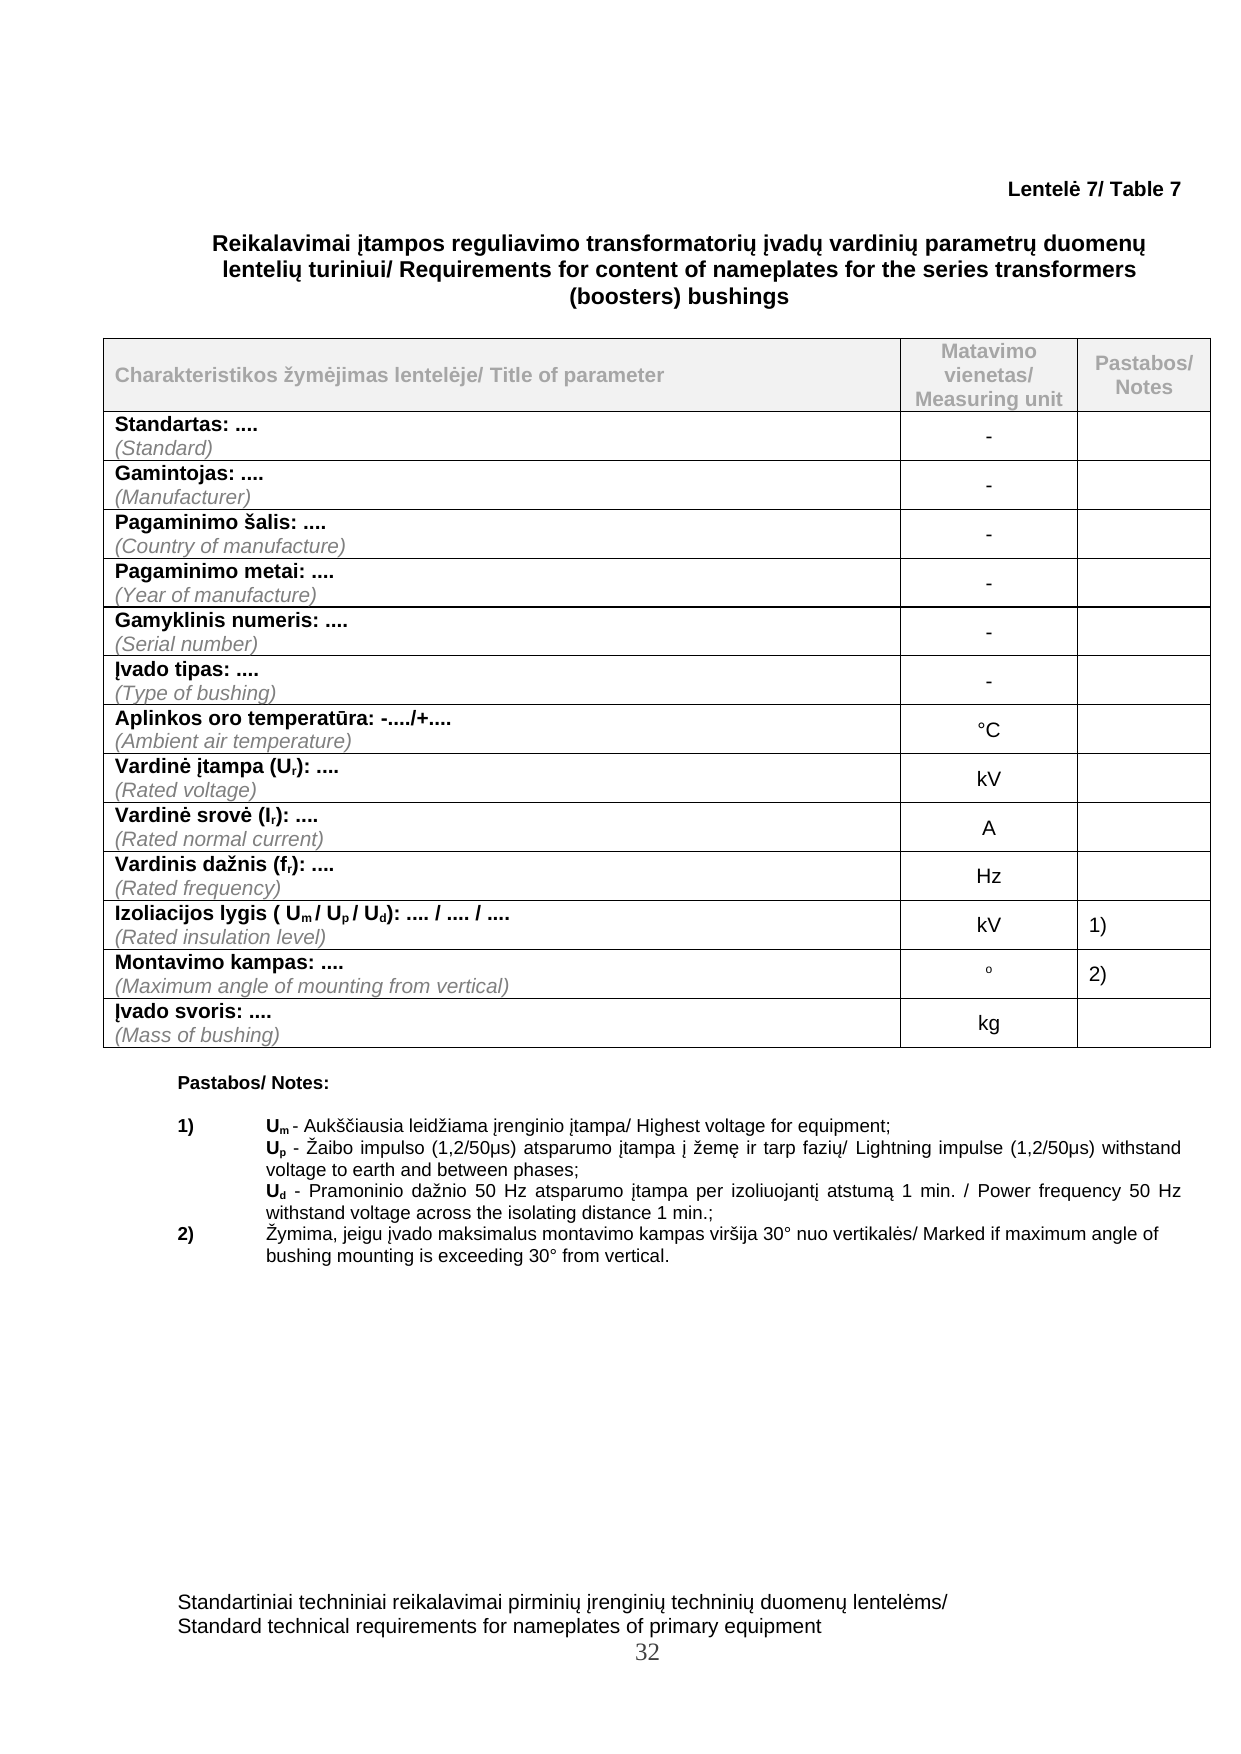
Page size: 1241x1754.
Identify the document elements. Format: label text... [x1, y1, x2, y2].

table_cell - [901, 510, 1077, 557]
table_cell Izoliacijos lygis ( Um / Up / Ud): .... / .... / .... (Rated insulation level) [104, 901, 900, 949]
text Pastabos/ Notes: [177, 1072, 1181, 1094]
table_cell Gamintojas: .... (Manufacturer) [104, 461, 900, 508]
table_cell Pagaminimo šalis: .... (Country of manufacture) [104, 510, 900, 557]
table_header Matavimo vienetas/ Measuring unit [901, 339, 1077, 411]
table_cell Montavimo kampas: .... (Maximum angle of mounting from vertical) [104, 950, 900, 998]
table_cell [1078, 461, 1210, 508]
table_cell [1078, 510, 1210, 557]
table_cell kg [901, 999, 1077, 1047]
text 2) Žymima, jeigu įvado maksimalus montavimo kampas viršija 30° nuo vertikalės/ Marked if maximum angle of bushing mounting is exceeding 30° from vertical. [177, 1223, 1181, 1266]
table_cell kV [901, 754, 1077, 802]
table_cell [1078, 754, 1210, 802]
text Ud - Pramoninio dažnio 50 Hz atsparumo įtampa per izoliuojantį atstumą 1 min. / Power frequency 50 Hz withstand voltage across the isolating distance 1 min.; [177, 1180, 1181, 1223]
table_cell Pagaminimo metai: .... (Year of manufacture) [104, 559, 900, 606]
table_cell [1078, 412, 1210, 459]
table_cell Vardinė srovė (Ir): .... (Rated normal current) [104, 803, 900, 851]
table_header Pastabos/ Notes [1078, 339, 1210, 411]
table_cell - [901, 608, 1077, 655]
table_cell [1078, 608, 1210, 655]
text Reikalavimai įtampos reguliavimo transformatorių įvadų vardinių parametrų duomenų lentelių turiniui/ Requirements for content of nameplates for the series transformers (boosters) bushings [177, 230, 1181, 309]
table_cell Aplinkos oro temperatūra: -..../+.... (Ambient air temperature) [104, 705, 900, 753]
table_cell °C [901, 705, 1077, 753]
table_cell [1078, 852, 1210, 900]
table_cell Vardinis dažnis (fr): .... (Rated frequency) [104, 852, 900, 900]
table_cell [1078, 656, 1210, 704]
table_cell - [901, 412, 1077, 459]
table_cell 1) [1078, 901, 1210, 949]
table_cell Standartas: .... (Standard) [104, 412, 900, 459]
table_cell Įvado tipas: .... (Type of bushing) [104, 656, 900, 704]
table_cell kV [901, 901, 1077, 949]
text Lentelė 7/ Table 7 [177, 177, 1181, 201]
table_cell Gamyklinis numeris: .... (Serial number) [104, 608, 900, 655]
table_cell [1078, 999, 1210, 1047]
table_cell [1078, 705, 1210, 753]
table_cell o [901, 950, 1077, 998]
table_cell - [901, 656, 1077, 704]
table_cell [1078, 803, 1210, 851]
table_cell Hz [901, 852, 1077, 900]
text 1) Um - Aukščiausia leidžiama įrenginio įtampa/ Highest voltage for equipment; [177, 1115, 1181, 1137]
text Up - Žaibo impulso (1,2/50μs) atsparumo įtampa į žemę ir tarp fazių/ Lightning impulse (1,2/50μs) withstand voltage to earth and between phases; [177, 1137, 1181, 1180]
table_header Charakteristikos žymėjimas lentelėje/ Title of parameter [104, 339, 900, 411]
table_cell A [901, 803, 1077, 851]
table_cell - [901, 461, 1077, 508]
table_cell 2) [1078, 950, 1210, 998]
table_cell Įvado svoris: .... (Mass of bushing) [104, 999, 900, 1047]
table_cell - [901, 559, 1077, 606]
table_cell Vardinė įtampa (Ur): .... (Rated voltage) [104, 754, 900, 802]
table_cell [1078, 559, 1210, 606]
